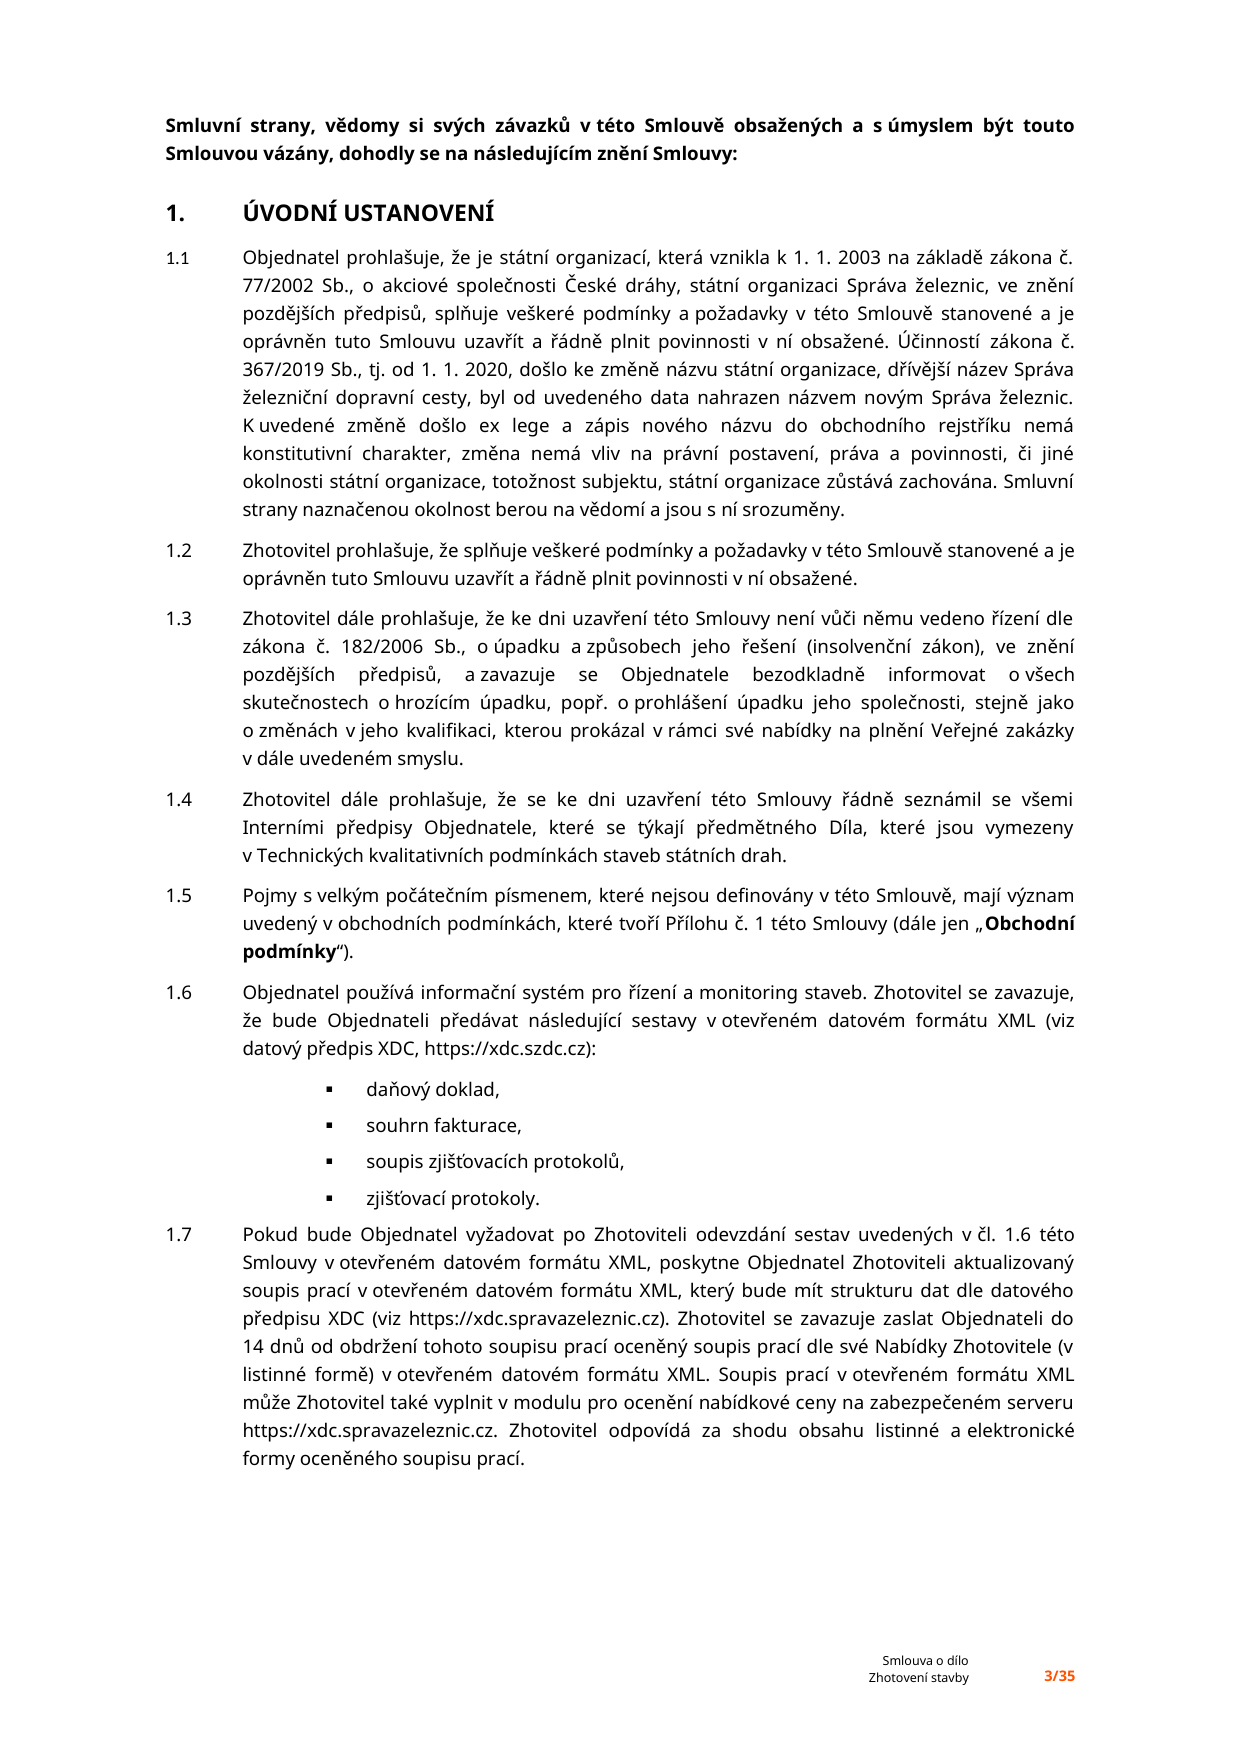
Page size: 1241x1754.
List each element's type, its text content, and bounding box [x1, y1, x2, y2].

text Zhotovitel prohlašuje, že splňuje veškeré podmínky a požadavky v této Smlouvě stanovené a je oprávněn tuto Smlouvu uzavřít a řádně plnit povinnosti v ní obsažené. [165, 537, 1075, 591]
text Zhotovitel dále prohlašuje, že ke dni uzavření této Smlouvy není vůči němu vedeno řízení dle zákona č. 182/2006 Sb., o úpadku a způsobech jeho řešení (insolvenční zákon), ve znění pozdějších předpisů, a zavazuje se Objednatele bezodkladně informovat o všech skutečnostech o hrozícím úpadku, popř. o prohlášení úpadku jeho společnosti, stejně jako o změnách v jeho kvalifikaci, kterou prokázal v rámci své nabídky na plnění Veřejné zakázky v dále uvedeném smyslu. [165, 606, 1075, 771]
text Smluvní strany, vědomy si svých závazků v této Smlouvě obsažených a s úmyslem být touto Smlouvou vázány, dohodly se na následujícím znění Smlouvy: [165, 112, 1075, 166]
text Objednatel prohlašuje, že je státní organizací, která vznikla k 1. 1. 2003 na základě zákona č. 77/2002 Sb., o akciové společnosti České dráhy, státní organizaci Správa železnic, ve znění pozdějších předpisů, splňuje veškeré podmínky a požadavky v této Smlouvě stanovené a je oprávněn tuto Smlouvu uzavřít a řádně plnit povinnosti v ní obsažené. Účinností zákona č. 367/2019 Sb., tj. od 1. 1. 2020, došlo ke změně názvu státní organizace, dřívější název Správa železniční dopravní cesty, byl od uvedeného data nahrazen názvem novým Správa železnic. K uvedené změně došlo ex lege a zápis nového názvu do obchodního rejstříku nemá konstitutivní charakter, změna nemá vliv na právní postavení, práva a povinnosti, či jiné okolnosti státní organizace, totožnost subjektu, státní organizace zůstává zachována. Smluvní strany naznačenou okolnost berou na vědomí a jsou s ní srozuměny. [165, 244, 1075, 522]
text Objednatel používá informační systém pro řízení a monitoring staveb. Zhotovitel se zavazuje, že bude Objednateli předávat následující sestavy v otevřeném datovém formátu XML (viz datový předpis XDC, https://xdc.szdc.cz): [165, 979, 1075, 1061]
text daňový doklad, [325, 1076, 1075, 1101]
text zjišťovací protokoly. [325, 1185, 1075, 1210]
text soupis zjišťovacích protokolů, [325, 1148, 1075, 1174]
text Pojmy s velkým počátečním písmenem, které nejsou definovány v této Smlouvě, mají význam uvedený v obchodních podmínkách, které tvoří Přílohu č. 1 této Smlouvy (dále jen „Obchodní podmínky“). [165, 883, 1075, 964]
text souhrn fakturace, [325, 1112, 1075, 1138]
text Zhotovitel dále prohlašuje, že se ke dni uzavření této Smlouvy řádně seznámil se všemi Interními předpisy Objednatele, které se týkají předmětného Díla, které jsou vymezeny v Technických kvalitativních podmínkách staveb státních drah. [165, 786, 1075, 868]
text ÚVODNÍ USTANOVENÍ [165, 197, 1075, 229]
text Pokud bude Objednatel vyžadovat po Zhotoviteli odevzdání sestav uvedených v čl. 1.6 této Smlouvy v otevřeném datovém formátu XML, poskytne Objednatel Zhotoviteli aktualizovaný soupis prací v otevřeném datovém formátu XML, který bude mít strukturu dat dle datového předpisu XDC (viz https://xdc.spravazeleznic.cz). Zhotovitel se zavazuje zaslat Objednateli do 14 dnů od obdržení tohoto soupisu prací oceněný soupis prací dle své Nabídky Zhotovitele (v listinné formě) v otevřeném datovém formátu XML. Soupis prací v otevřeném formátu XML může Zhotovitel také vyplnit v modulu pro ocenění nabídkové ceny na zabezpečeném serveru https://xdc.spravazeleznic.cz. Zhotovitel odpovídá za shodu obsahu listinné a elektronické formy oceněného soupisu prací. [165, 1221, 1075, 1471]
